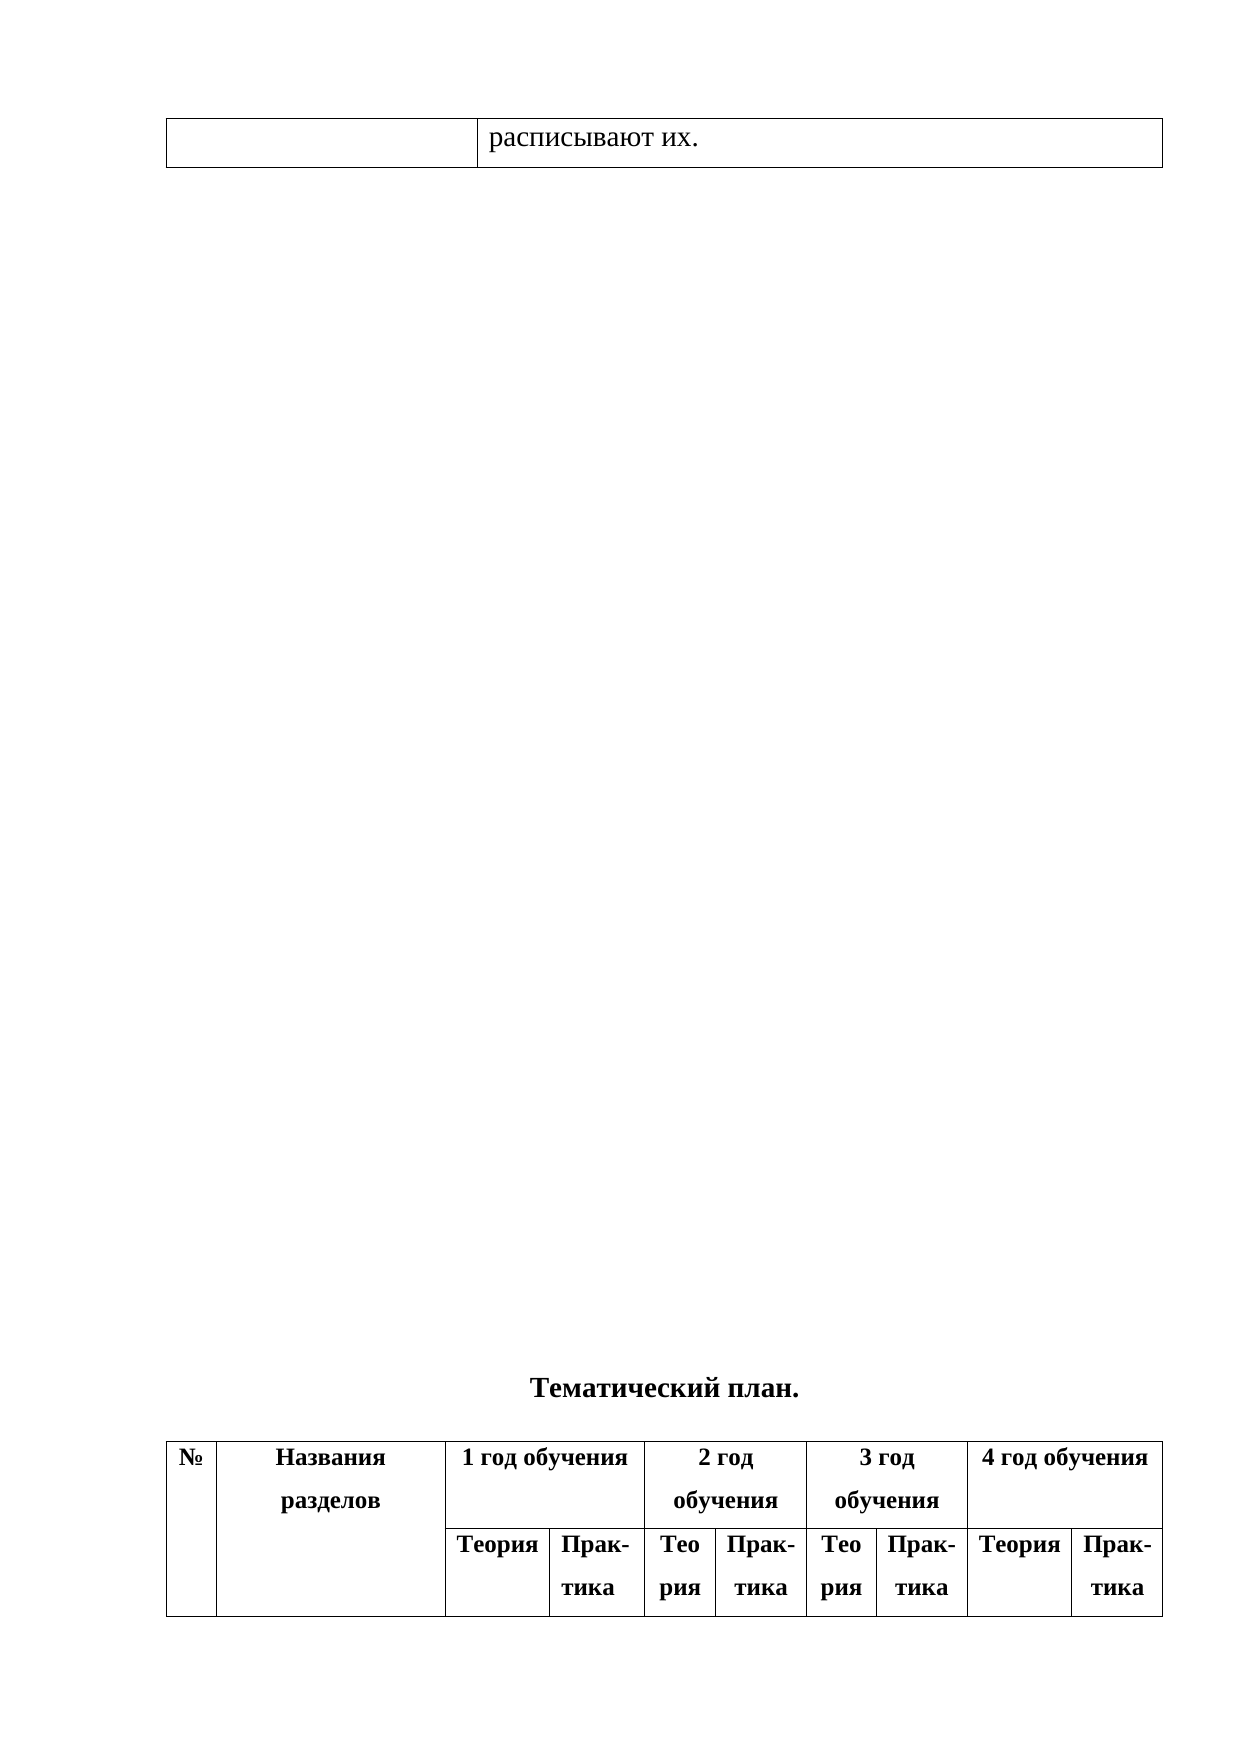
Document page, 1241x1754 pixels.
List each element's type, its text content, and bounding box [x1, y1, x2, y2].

table_cell Прак-тика [877, 1529, 967, 1616]
table_cell Прак-тика [1072, 1529, 1162, 1616]
table_cell Теория [446, 1529, 549, 1616]
table_cell Тео рия [645, 1529, 715, 1616]
table_header Названия разделов [217, 1442, 445, 1616]
table_cell Теория [968, 1529, 1071, 1616]
table_header 1 год обучения [446, 1442, 644, 1528]
text Тематический план. [177, 1370, 1152, 1403]
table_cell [478, 119, 1162, 167]
table_cell Прак-тика [716, 1529, 806, 1616]
table_header 4 год обучения [968, 1442, 1162, 1528]
table_header № [167, 1442, 216, 1616]
table_header 3 год обучения [807, 1442, 967, 1528]
table_header 2 год обучения [645, 1442, 806, 1528]
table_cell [167, 119, 477, 167]
table_cell Тео рия [807, 1529, 876, 1616]
table_cell Прак-тика [550, 1529, 644, 1616]
